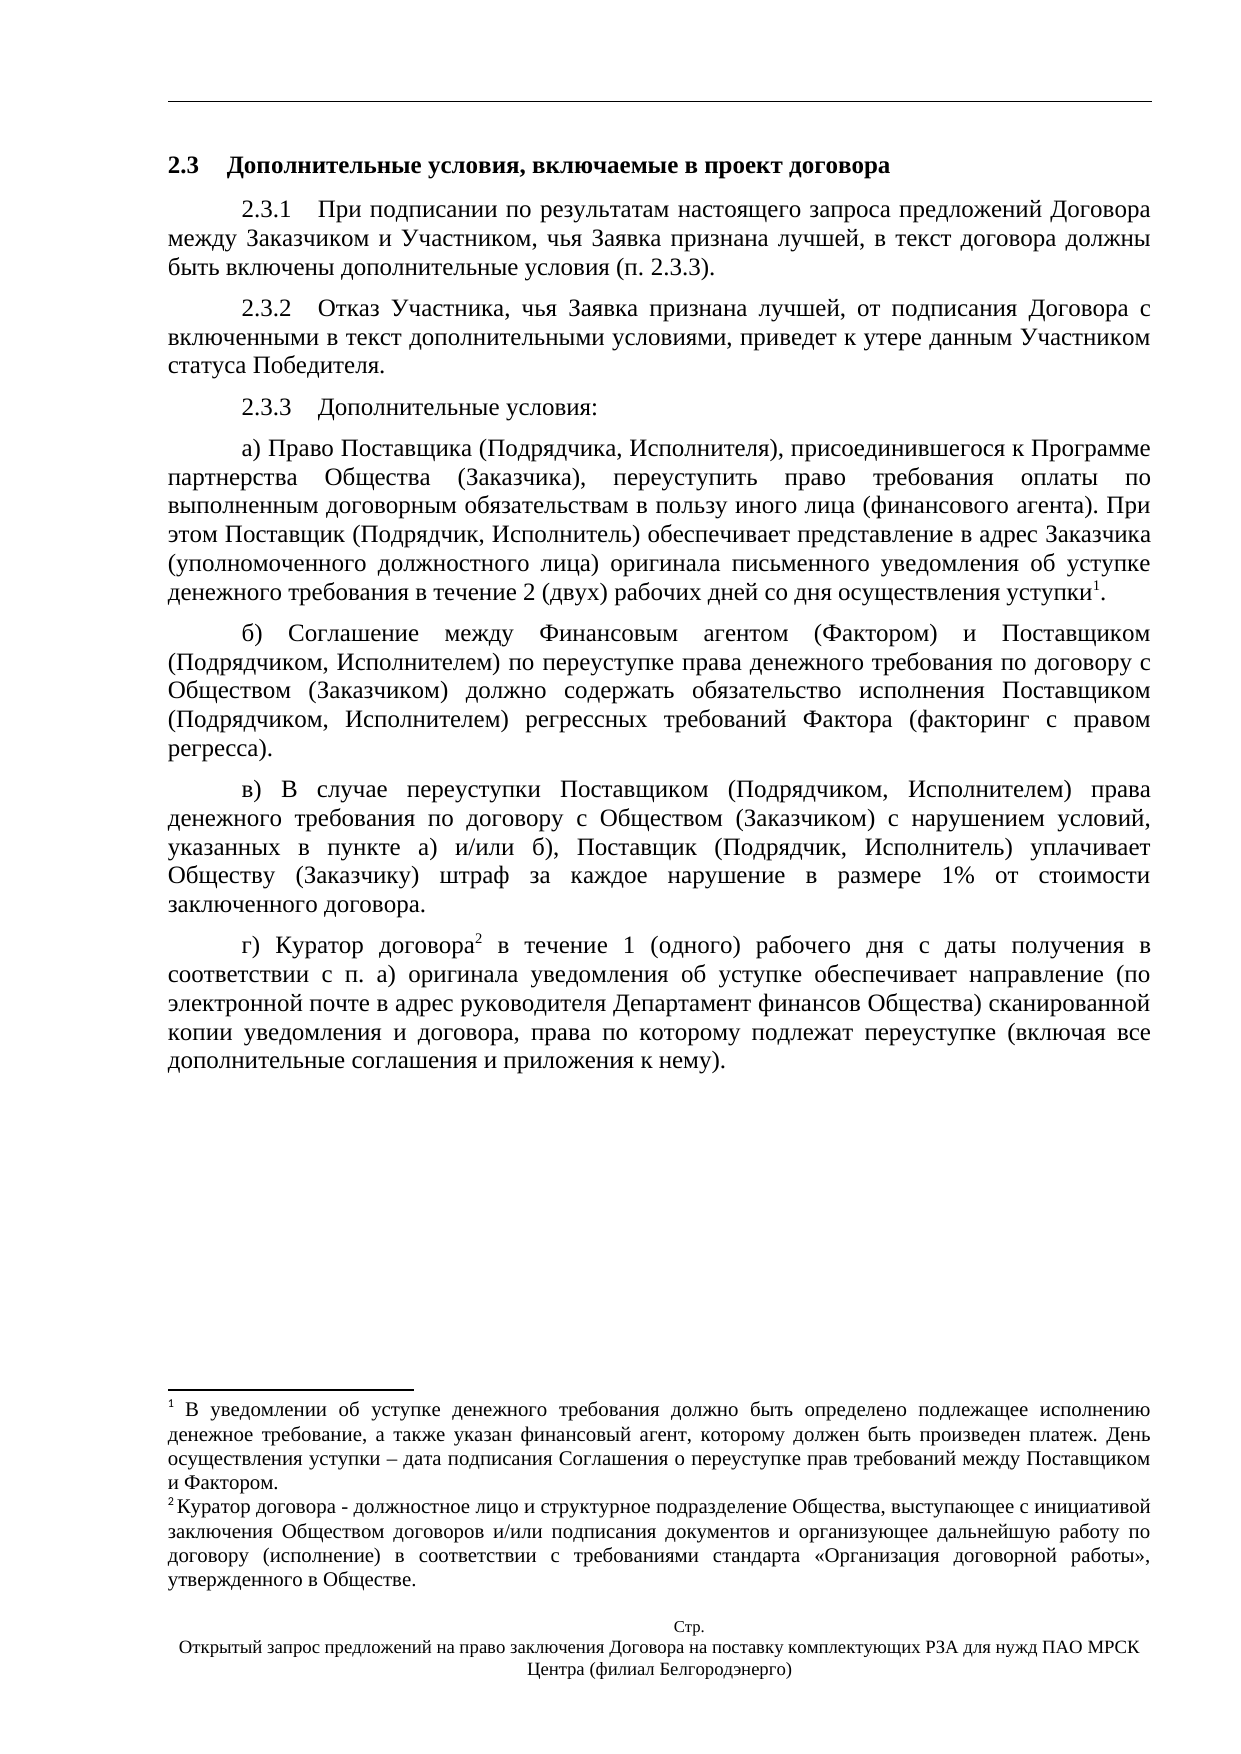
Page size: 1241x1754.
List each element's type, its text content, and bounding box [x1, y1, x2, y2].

subtitle в) В случае переуступки Поставщиком (Подрядчиком, Исполнителем) права денежного требования по договору с Обществом (Заказчиком) с нарушением условий, указанных в пункте а) и/или б), Поставщик (Подрядчик, Исполнитель) уплачивает Обществу (Заказчику) штраф за каждое нарушение в размере 1% от стоимости заключенного договора. [168, 774, 1152, 918]
subtitle Дополнительные условия, включаемые в проект договора [168, 150, 1152, 179]
subtitle Дополнительные условия: [168, 392, 1152, 420]
subtitle При подписании по результатам настоящего запроса предложений Договора между Заказчиком и Участником, чья Заявка признана лучшей, в текст договора должны быть включены дополнительные условия (п. 2.3.3). [168, 194, 1152, 280]
subtitle б) Соглашение между Финансовым агентом (Фактором) и Поставщиком (Подрядчиком, Исполнителем) по переуступке права денежного требования по договору с Обществом (Заказчиком) должно содержать обязательство исполнения Поставщиком (Подрядчиком, Исполнителем) регрессных требований Фактора (факторинг с правом регресса). [168, 618, 1152, 762]
subtitle Отказ Участника, чья Заявка признана лучшей, от подписания Договора с включенными в текст дополнительными условиями, приведет к утере данным Участником статуса Победителя. [168, 293, 1152, 379]
subtitle г) Куратор договора в течение 1 (одного) рабочего дня с даты получения в соответствии с п. а) оригинала уведомления об уступке обеспечивает направление (по электронной почте в адрес руководителя Департамент финансов Общества) сканированной копии уведомления и договора, права по которому подлежат переуступке (включая все дополнительные соглашения и приложения к нему). [168, 930, 1152, 1074]
subtitle а) Право Поставщика (Подрядчика, Исполнителя), присоединившегося к Программе партнерства Общества (Заказчика), переуступить право требования оплаты по выполненным договорным обязательствам в пользу иного лица (финансового агента). При этом Поставщик (Подрядчик, Исполнитель) обеспечивает представление в адрес Заказчика (уполномоченного должностного лица) оригинала письменного уведомления об уступке денежного требования в течение 2 (двух) рабочих дней со дня осуществления уступки. [168, 433, 1152, 605]
